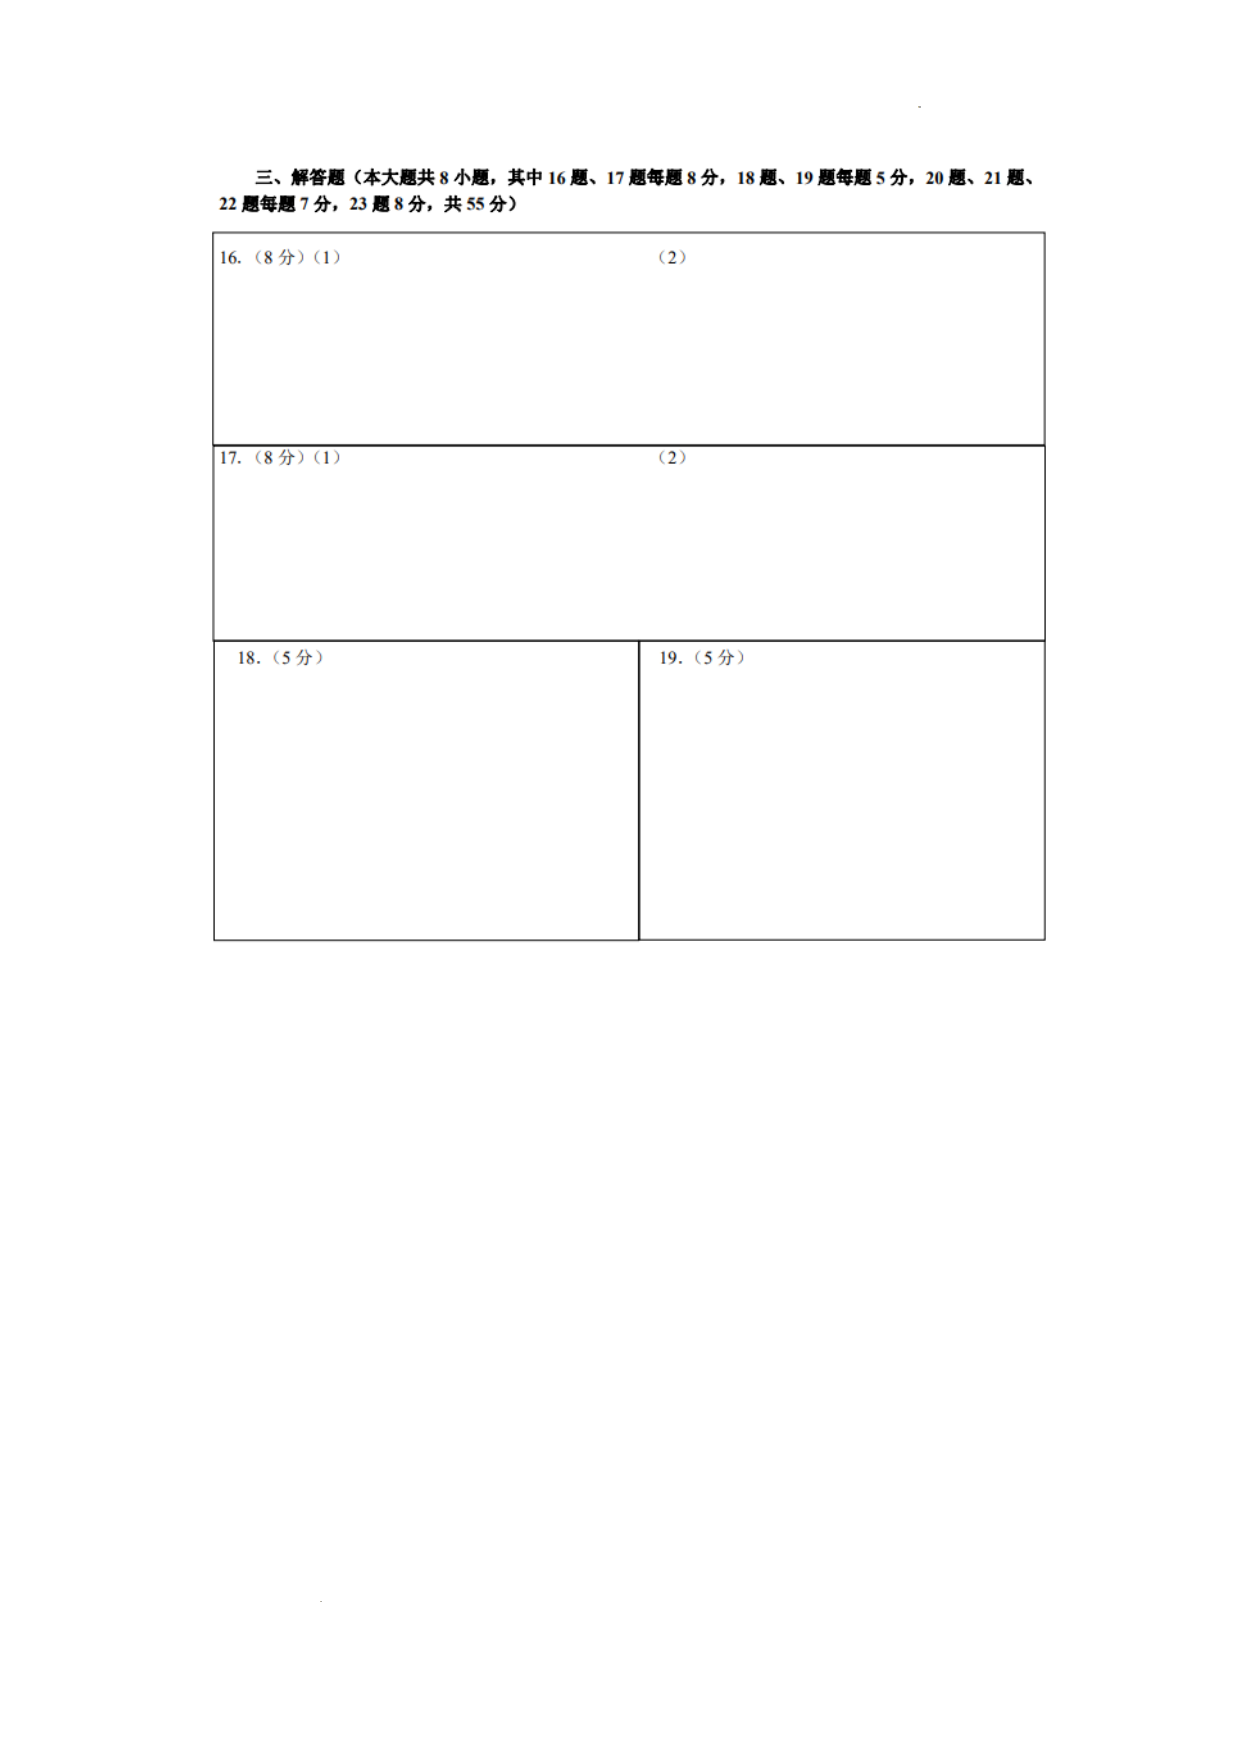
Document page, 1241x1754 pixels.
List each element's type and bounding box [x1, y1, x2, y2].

picture [202, 162, 1060, 973]
